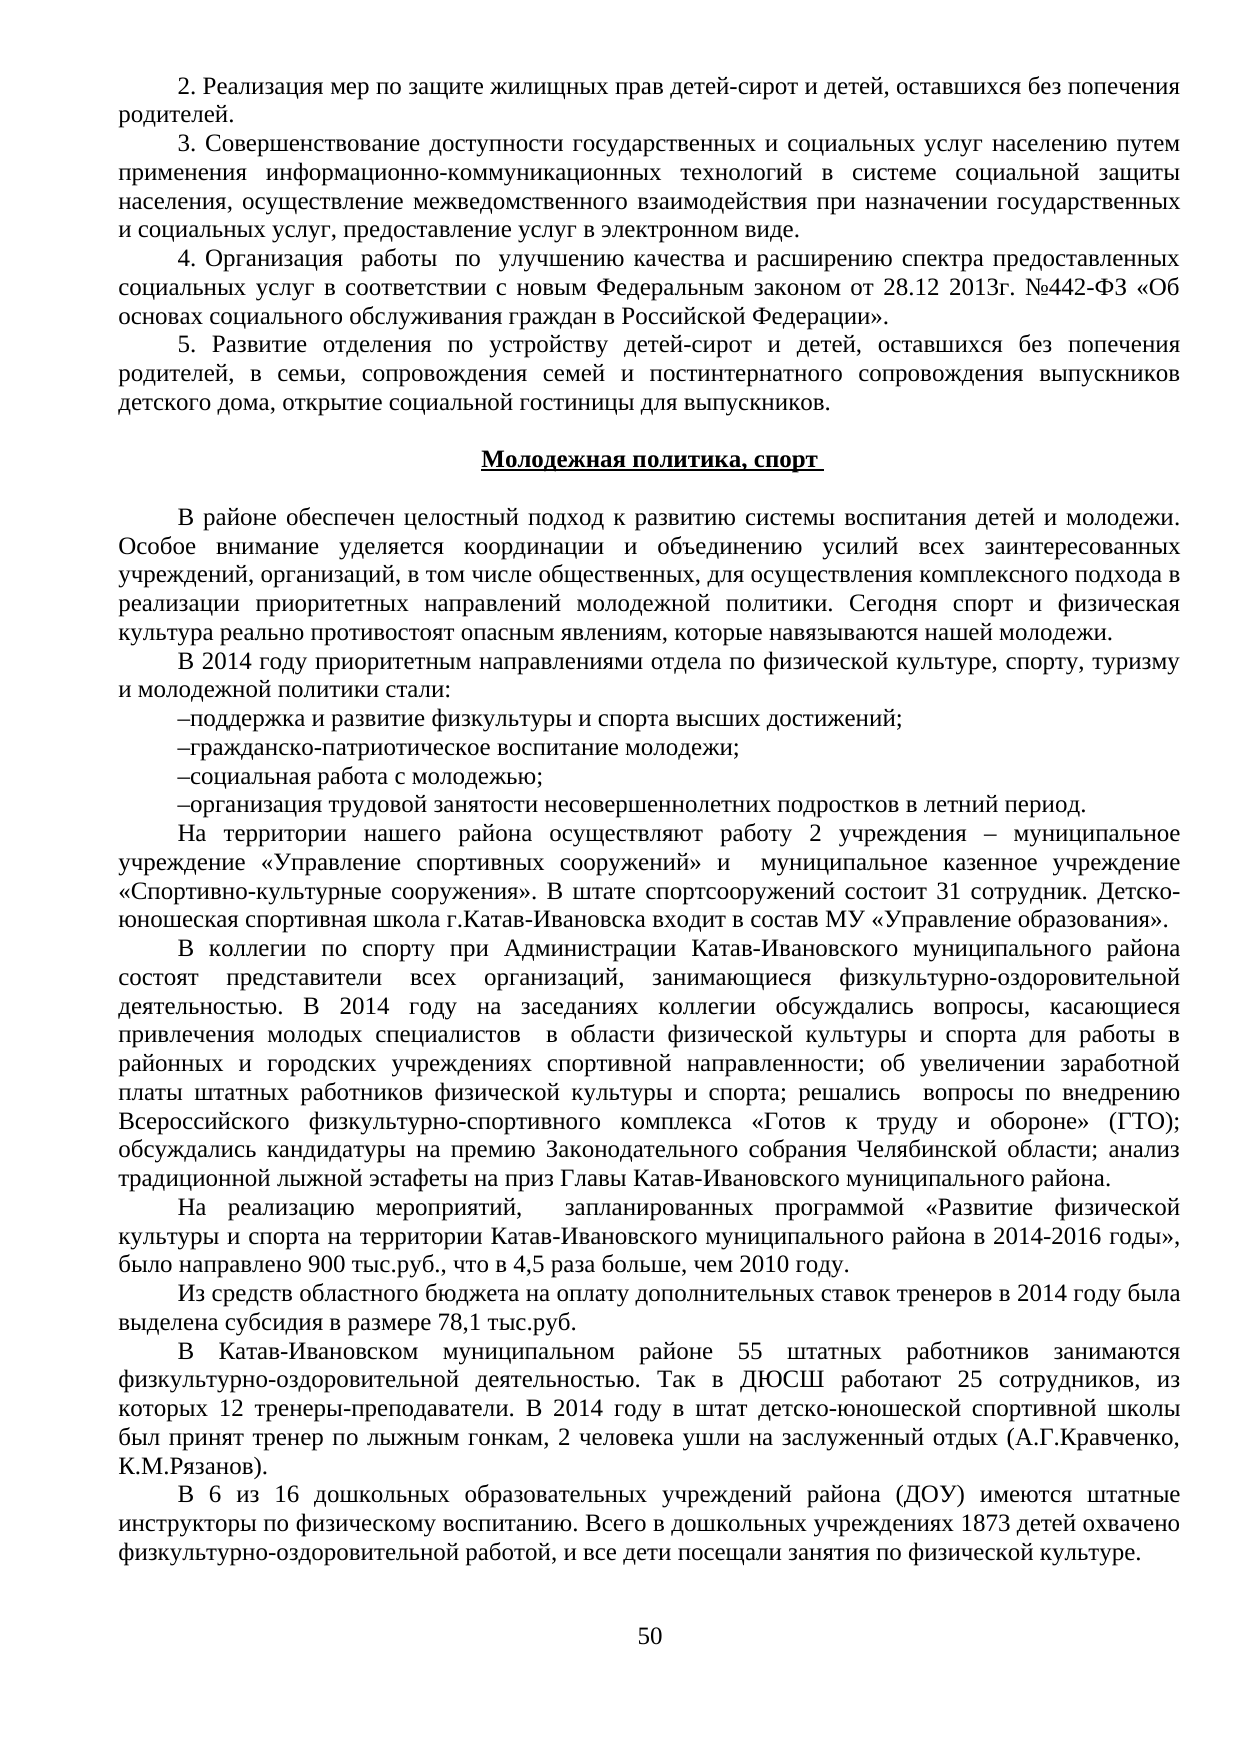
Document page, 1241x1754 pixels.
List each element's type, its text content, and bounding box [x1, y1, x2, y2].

text Из средств областного бюджета на оплату дополнительных ставок тренеров в 2014 году была выделена субсидия в размере 78,1 тыс.руб. [118, 1278, 1181, 1336]
text На реализацию мероприятий, запланированных программой «Развитие физической культуры и спорта на территории Катав-Ивановского муниципального района в 2014-2016 годы», было направлено 900 тыс.руб., что в 4,5 раза больше, чем 2010 году. [118, 1192, 1181, 1278]
text В 6 из 16 дошкольных образовательных учреждений района (ДОУ) имеются штатные инструкторы по физическому воспитанию. Всего в дошкольных учреждениях 1873 детей охвачено физкультурно-оздоровительной работой, и все дети посещали занятия по физической культуре. [118, 1479, 1181, 1566]
text В коллегии по спорту при Администрации Катав-Ивановского муниципального района состоят представители всех организаций, занимающиеся физкультурно-оздоровительной деятельностью. В 2014 году на заседаниях коллегии обсуждались вопросы, касающиеся привлечения молодых специалистов в области физической культуры и спорта для работы в районных и городских учреждениях спортивной направленности; об увеличении заработной платы штатных работников физической культуры и спорта; решались вопросы по внедрению Всероссийского физкультурно-спортивного комплекса «Готов к труду и обороне» (ГТО); обсуждались кандидатуры на премию Законодательного собрания Челябинской области; анализ традиционной лыжной эстафеты на приз Главы Катав-Ивановского муниципального района. [118, 933, 1181, 1192]
text На территории нашего района осуществляют работу 2 учреждения – муниципальное учреждение «Управление спортивных сооружений» и муниципальное казенное учреждение «Спортивно-культурные сооружения». В штате спортсооружений состоит 31 сотрудник. Детско-юношеская спортивная школа г.Катав-Ивановска входит в состав МУ «Управление образования». [118, 818, 1181, 933]
text 2. Реализация мер по защите жилищных прав детей-сирот и детей, оставшихся без попечения родителей. [118, 71, 1181, 128]
text 5. Развитие отделения по устройству детей-сирот и детей, оставшихся без попечения родителей, в семьи, сопровождения семей и постинтернатного сопровождения выпускников детского дома, открытие социальной гостиницы для выпускников. [118, 329, 1181, 416]
text 4. Организация работы по улучшению качества и расширению спектра предоставленных социальных услуг в соответствии с новым Федеральным законом от 28.12 2013г. №442-ФЗ «Об основах социального обслуживания граждан в Российской Федерации». [118, 243, 1181, 329]
text Молодежная политика, спорт [118, 444, 1181, 473]
text В 2014 году приоритетным направлениями отдела по физической культуре, спорту, туризму и молодежной политики стали: [118, 646, 1181, 703]
text В Катав-Ивановском муниципальном районе 55 штатных работников занимаются физкультурно-оздоровительной деятельностью. Так в ДЮСШ работают 25 сотрудников, из которых 12 тренеры-преподаватели. В 2014 году в штат детско-юношеской спортивной школы был принят тренер по лыжным гонкам, 2 человека ушли на заслуженный отдых (А.Г.Кравченко, К.М.Рязанов). [118, 1336, 1181, 1479]
text В районе обеспечен целостный подход к развитию системы воспитания детей и молодежи. Особое внимание уделяется координации и объединению усилий всех заинтересованных учреждений, организаций, в том числе общественных, для осуществления комплексного подхода в реализации приоритетных направлений молодежной политики. Сегодня спорт и физическая культура реально противостоят опасным явлениям, которые навязываются нашей молодежи. [118, 502, 1181, 646]
text 3. Совершенствование доступности государственных и социальных услуг населению путем применения информационно-коммуникационных технологий в системе социальной защиты населения, осуществление межведомственного взаимодействия при назначении государственных и социальных услуг, предоставление услуг в электронном виде. [118, 128, 1181, 243]
text –социальная работа с молодежью; [118, 761, 1181, 789]
text –гражданско-патриотическое воспитание молодежи; [118, 732, 1181, 761]
text –поддержка и развитие физкультуры и спорта высших достижений; [118, 703, 1181, 732]
text –организация трудовой занятости несовершеннолетних подростков в летний период. [118, 789, 1181, 818]
